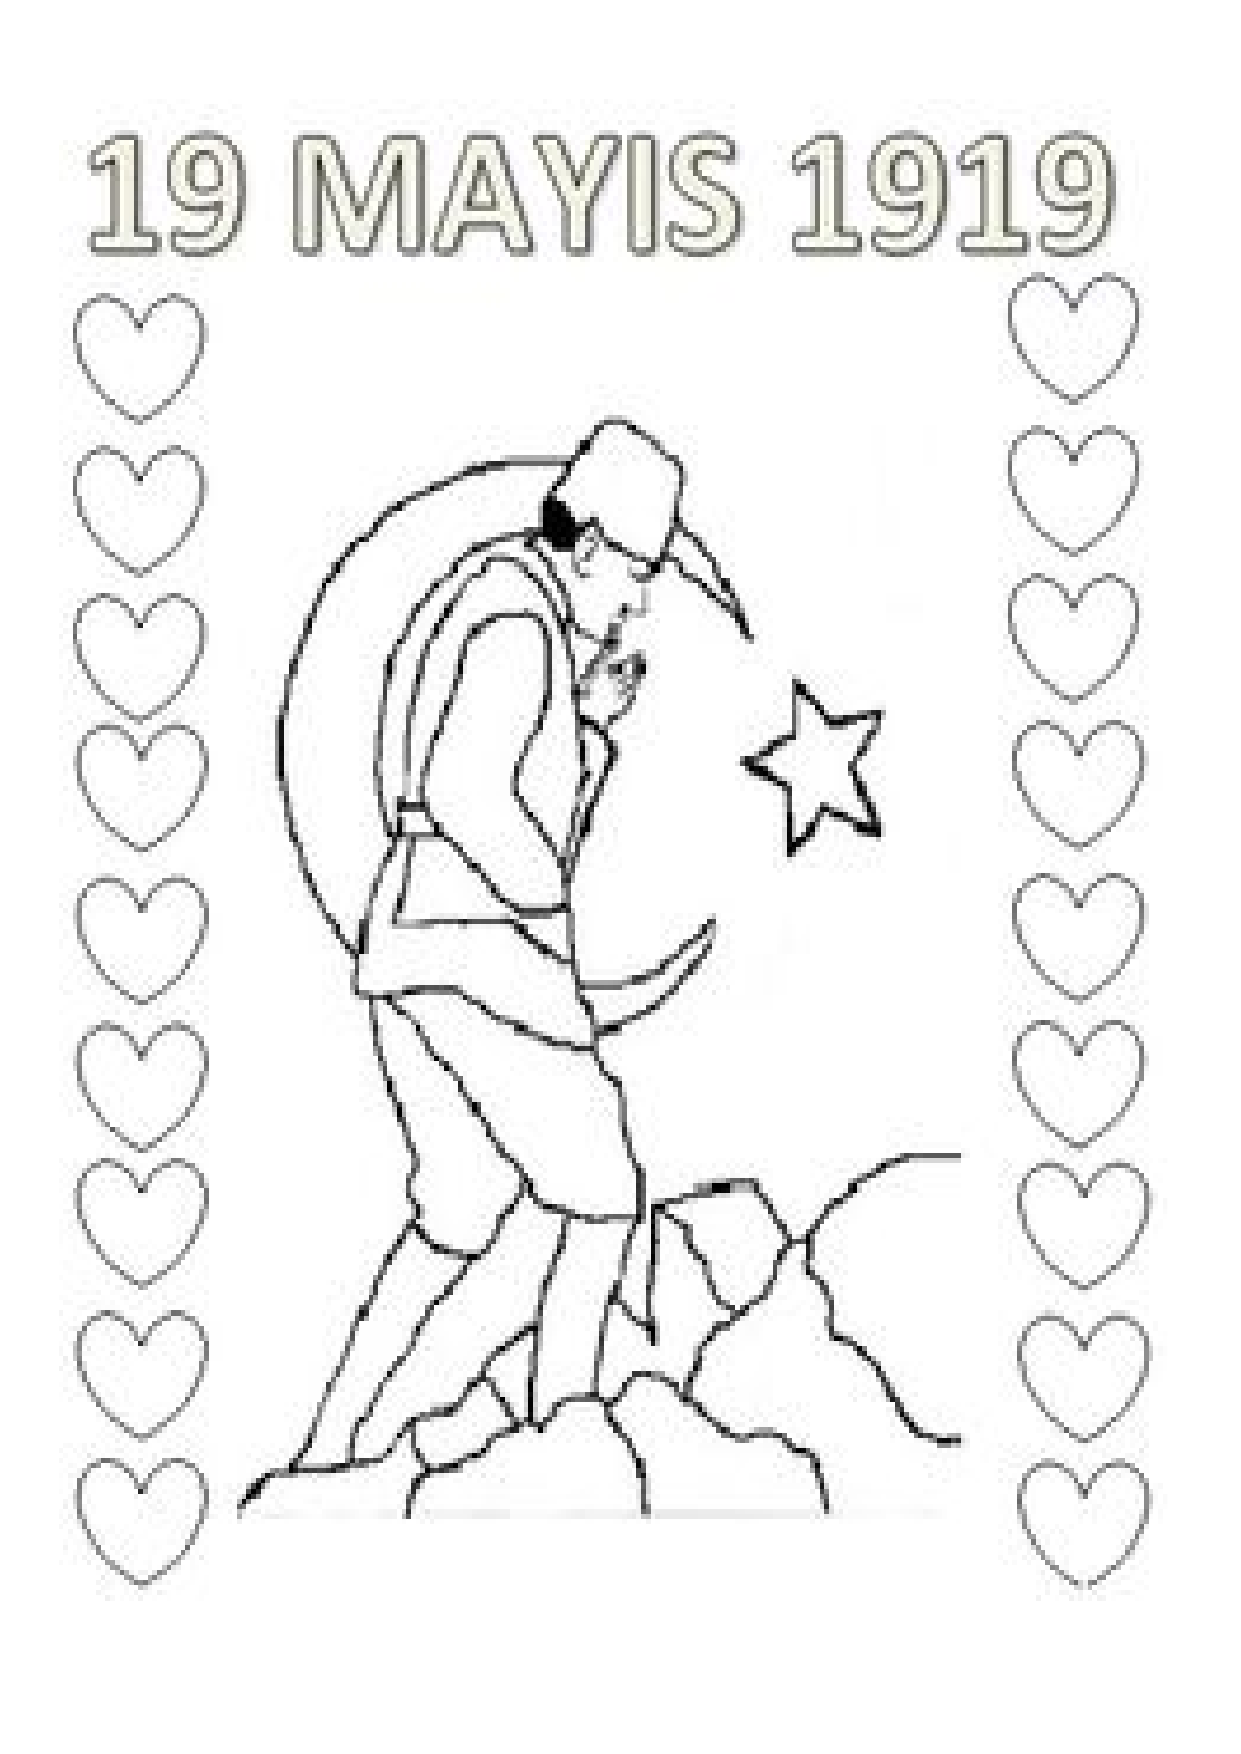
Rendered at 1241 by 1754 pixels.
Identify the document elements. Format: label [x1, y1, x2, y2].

picture [59, 59, 1168, 1601]
